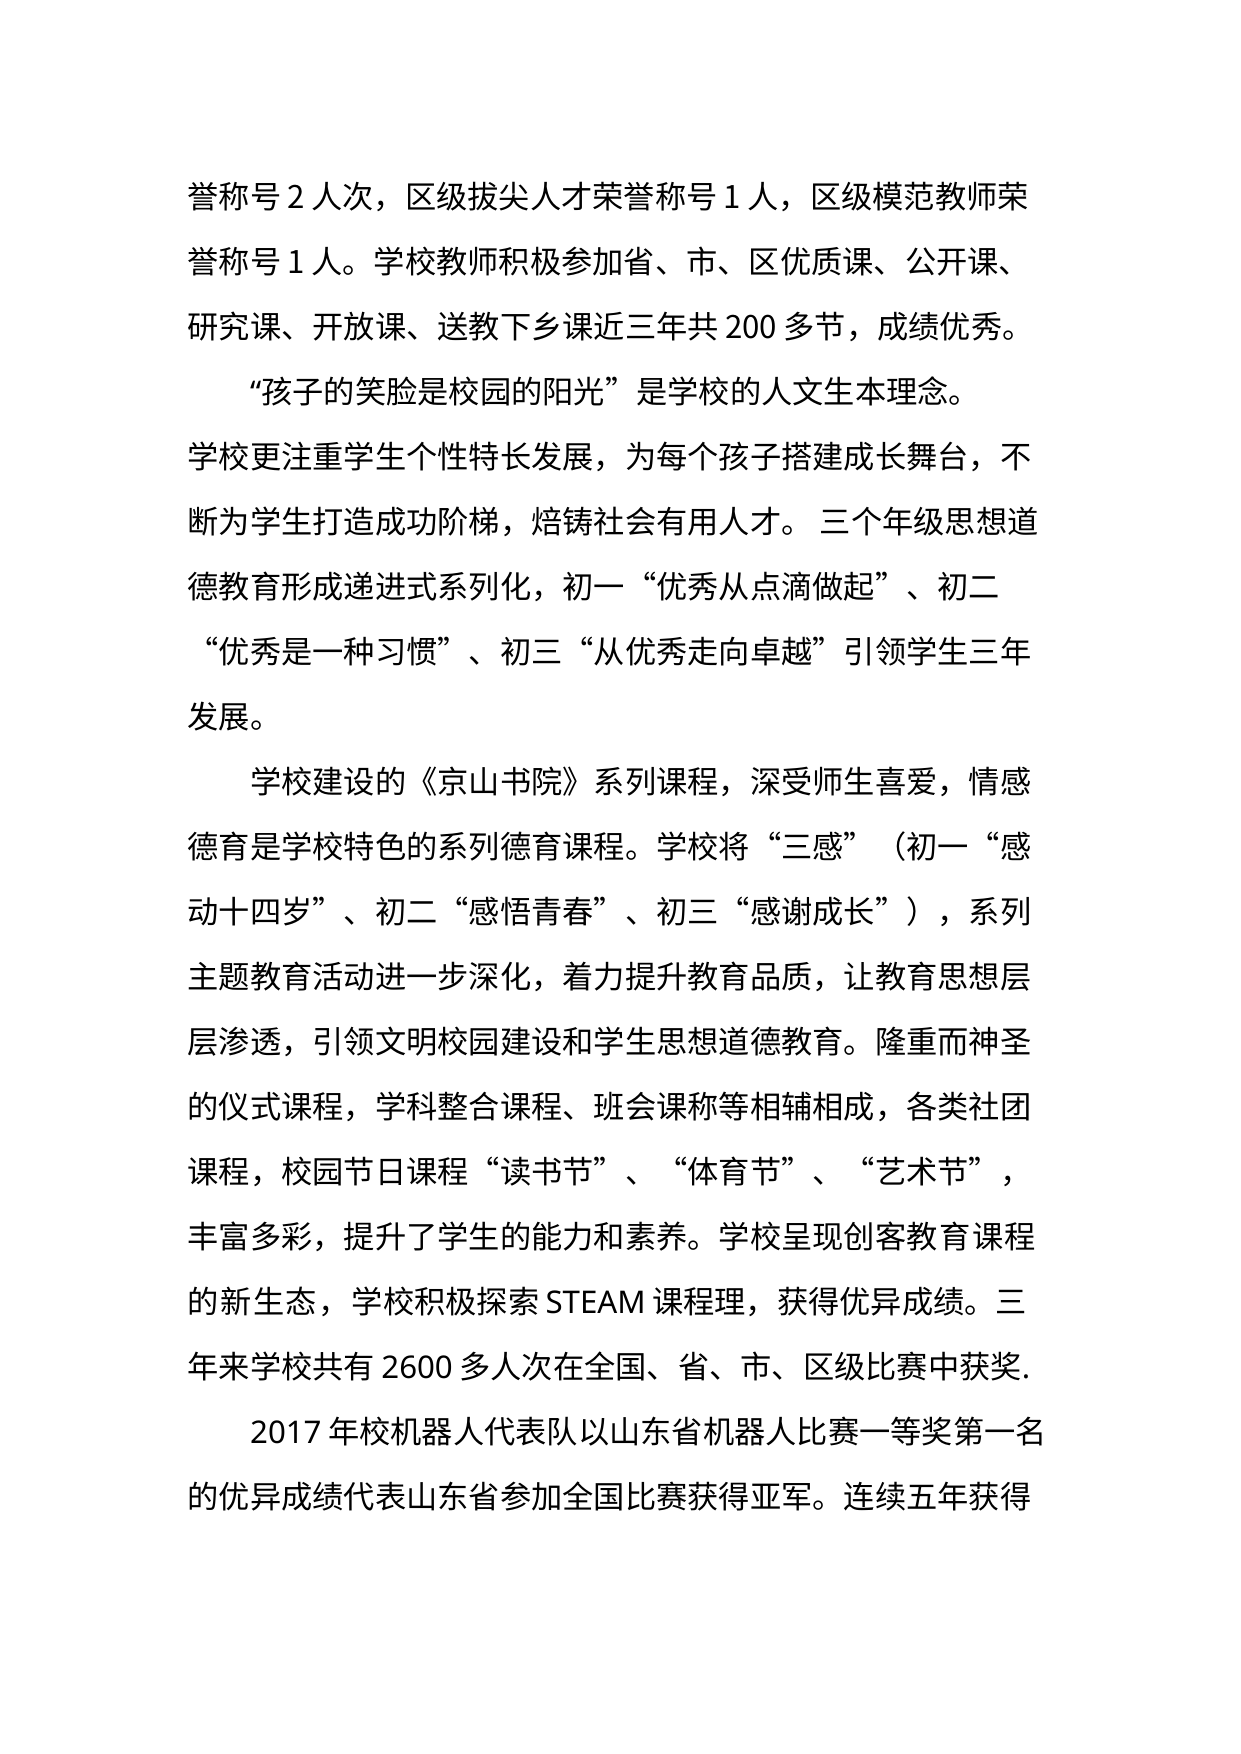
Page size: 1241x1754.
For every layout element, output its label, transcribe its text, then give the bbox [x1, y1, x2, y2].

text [187, 1397, 1053, 1527]
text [187, 162, 1053, 357]
text 学校更注重学生个性特长发展，为每个孩子搭建成长舞台，不断为学生打造成功阶梯，焙铸社会有用人才。 三个年级思想道德教育形成递进式系列化，初一“优秀从点滴做起”、初二“优秀是一种习惯”、初三“从优秀走向卓越”引领学生三年发展。 [187, 422, 1053, 747]
text 学校建设的《京山书院》系列课程，深受师生喜爱，情感德育是学校特色的系列德育课程。学校将“三感”（初一“感动十四岁”、初二“感悟青春”、初三“感谢成长”），系列主题教育活动进一步深化，着力提升教育品质，让教育思想层层渗透，引领文明校园建设和学生思想道德教育。隆重而神圣的仪式课程，学科整合课程、班会课称等相辅相成，各类社团课程，校园节日课程“读书节”、“体育节”、“艺术节”，丰富多彩，提升了学生的能力和素养。学校呈现创客教育课程的新生态，学校积极探索STEAM课程理，获得优异成绩。三年来学校共有2600多人次在全国、省、市、区级比赛中获奖. [187, 747, 1053, 1397]
text “孩子的笑脸是校园的阳光”是学校的人文生本理念。 [187, 357, 1053, 422]
